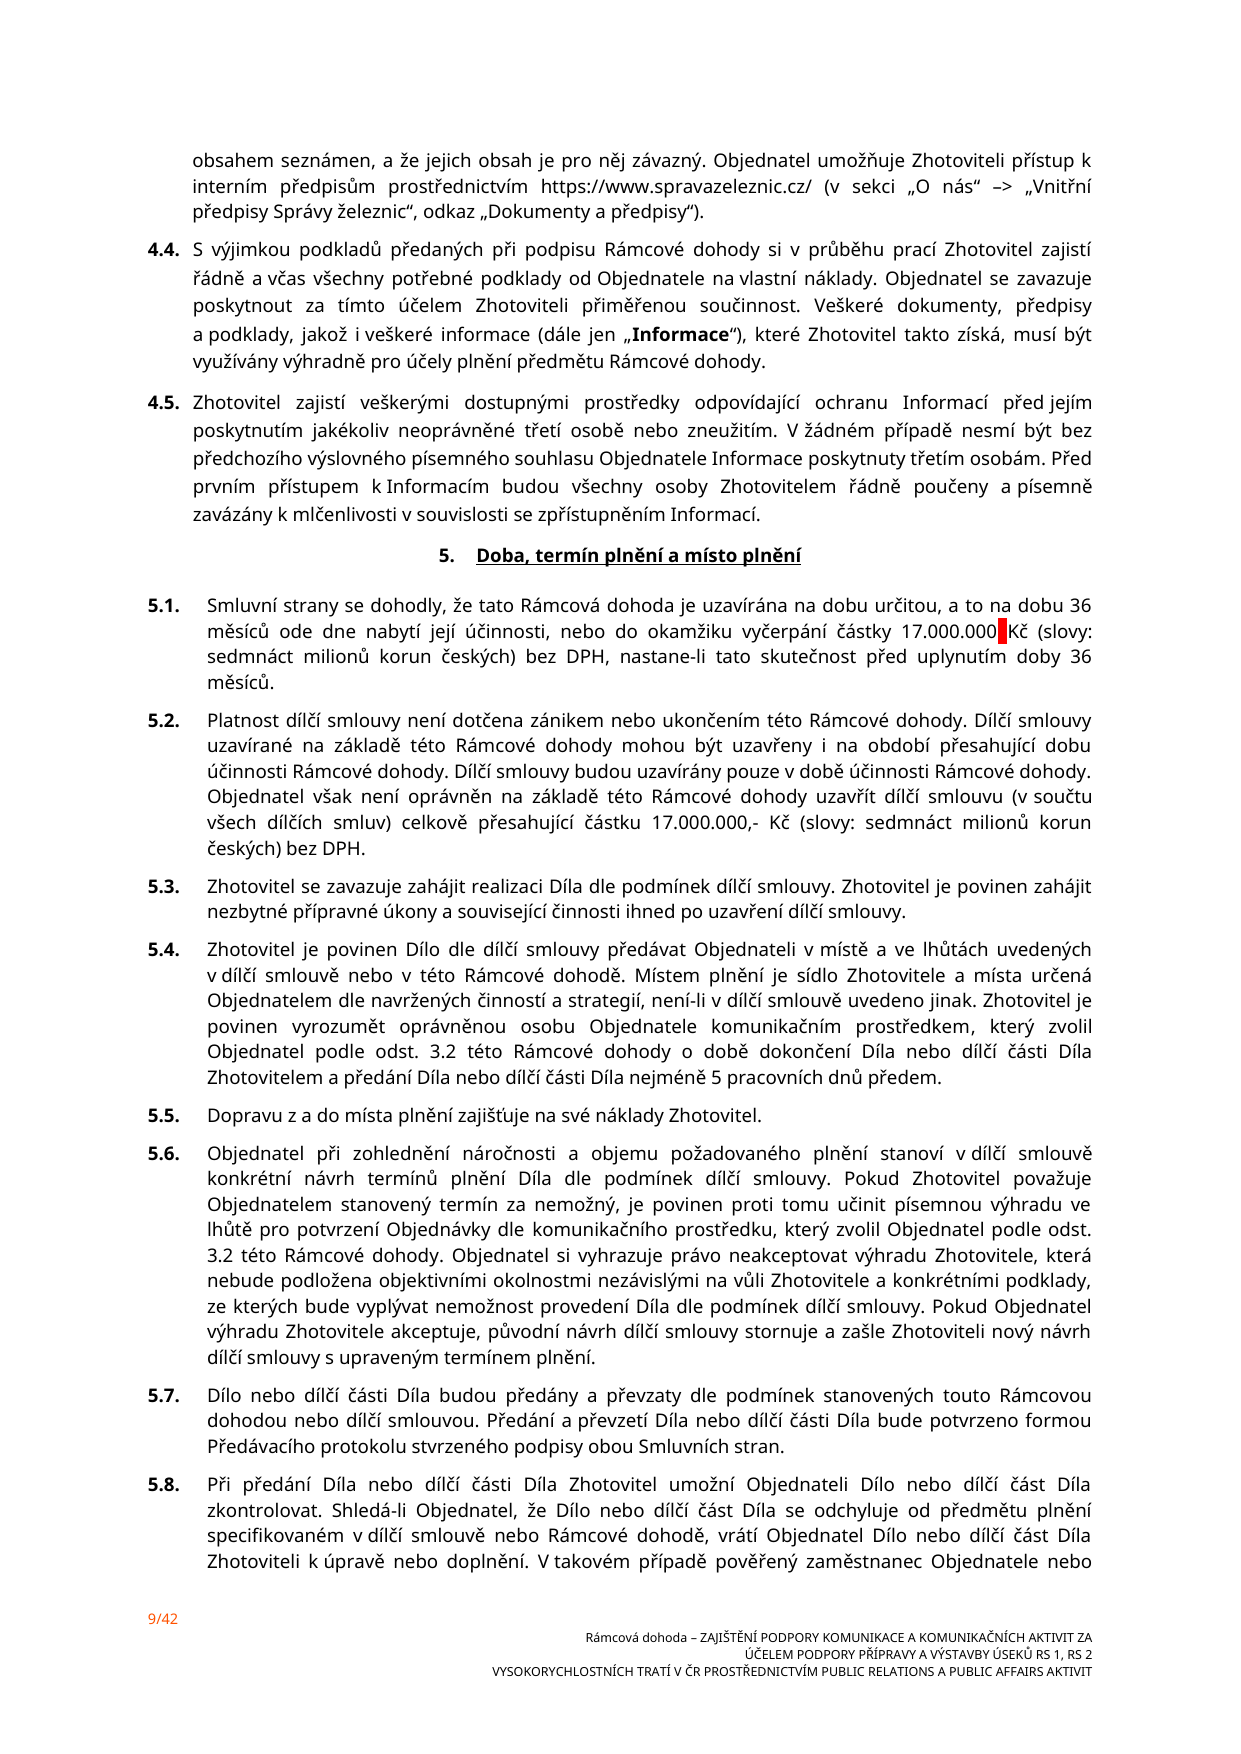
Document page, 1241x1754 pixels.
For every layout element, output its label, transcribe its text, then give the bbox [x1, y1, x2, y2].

list Objednatel při zohlednění náročnosti a objemu požadovaného plnění stanoví v dílčí smlouvě konkrétní návrh termínů plnění Díla dle podmínek dílčí smlouvy. Pokud Zhotovitel považuje Objednatelem stanovený termín za nemožný, je povinen proti tomu učinit písemnou výhradu ve lhůtě pro potvrzení Objednávky dle komunikačního prostředku, který zvolil Objednatel podle odst. 3.2 této Rámcové dohody. Objednatel si vyhrazuje právo neakceptovat výhradu Zhotovitele, která nebude podložena objektivními okolnostmi nezávislými na vůli Zhotovitele a konkrétními podklady, ze kterých bude vyplývat nemožnost provedení Díla dle podmínek dílčí smlouvy. Pokud Objednatel výhradu Zhotovitele akceptuje, původní návrh dílčí smlouvy stornuje a zašle Zhotoviteli nový návrh dílčí smlouvy s upraveným termínem plnění. [148, 1140, 1092, 1370]
list Smluvní strany se dohodly, že tato Rámcová dohoda je uzavírána na dobu určitou, a to na dobu 36 měsíců ode dne nabytí její účinnosti, nebo do okamžiku vyčerpání částky 17.000.000 Kč (slovy: sedmnáct milionů korun českých) bez DPH, nastane-li tato skutečnost před uplynutím doby 36 měsíců. [148, 593, 1092, 695]
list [147, 148, 1092, 224]
list Dílo nebo dílčí části Díla budou předány a převzaty dle podmínek stanovených touto Rámcovou dohodou nebo dílčí smlouvou. Předání a převzetí Díla nebo dílčí části Díla bude potvrzeno formou Předávacího protokolu stvrzeného podpisy obou Smluvních stran. [148, 1382, 1092, 1459]
list S výjimkou podkladů předaných při podpisu Rámcové dohody si v průběhu prací Zhotovitel zajistí řádně a včas všechny potřebné podklady od Objednatele na vlastní náklady. Objednatel se zavazuje poskytnout za tímto účelem Zhotoviteli přiměřenou součinnost. Veškeré dokumenty, předpisy a podklady, jakož i veškeré informace (dále jen „Informace“), které Zhotovitel takto získá, musí být využívány výhradně pro účely plnění předmětu Rámcové dohody. [148, 237, 1092, 374]
subtitle Doba, termín plnění a místo plnění [148, 542, 1092, 567]
list Zhotovitel se zavazuje zahájit realizaci Díla dle podmínek dílčí smlouvy. Zhotovitel je povinen zahájit nezbytné přípravné úkony a související činnosti ihned po uzavření dílčí smlouvy. [148, 873, 1092, 924]
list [148, 1471, 1092, 1573]
list Zhotovitel je povinen Dílo dle dílčí smlouvy předávat Objednateli v místě a ve lhůtách uvedených v dílčí smlouvě nebo v této Rámcové dohodě. Místem plnění je sídlo Zhotovitele a místa určená Objednatelem dle navržených činností a strategií, není-li v dílčí smlouvě uvedeno jinak. Zhotovitel je povinen vyrozumět oprávněnou osobu Objednatele komunikačním prostředkem, který zvolil Objednatel podle odst. 3.2 této Rámcové dohody o době dokončení Díla nebo dílčí části Díla Zhotovitelem a předání Díla nebo dílčí části Díla nejméně 5 pracovních dnů předem. [148, 936, 1092, 1089]
list Dopravu z a do místa plnění zajišťuje na své náklady Zhotovitel. [148, 1102, 1092, 1128]
list Zhotovitel zajistí veškerými dostupnými prostředky odpovídající ochranu Informací před jejím poskytnutím jakékoliv neoprávněné třetí osobě nebo zneužitím. V žádném případě nesmí být bez předchozího výslovného písemného souhlasu Objednatele Informace poskytnuty třetím osobám. Před prvním přístupem k Informacím budou všechny osoby Zhotovitelem řádně poučeny a písemně zavázány k mlčenlivosti v souvislosti se zpřístupněním Informací. [148, 389, 1092, 527]
list Platnost dílčí smlouvy není dotčena zánikem nebo ukončením této Rámcové dohody. Dílčí smlouvy uzavírané na základě této Rámcové dohody mohou být uzavřeny i na období přesahující dobu účinnosti Rámcové dohody. Dílčí smlouvy budou uzavírány pouze v době účinnosti Rámcové dohody. Objednatel však není oprávněn na základě této Rámcové dohody uzavřít dílčí smlouvu (v součtu všech dílčích smluv) celkově přesahující částku 17.000.000,- Kč (slovy: sedmnáct milionů korun českých) bez DPH. [148, 707, 1092, 860]
